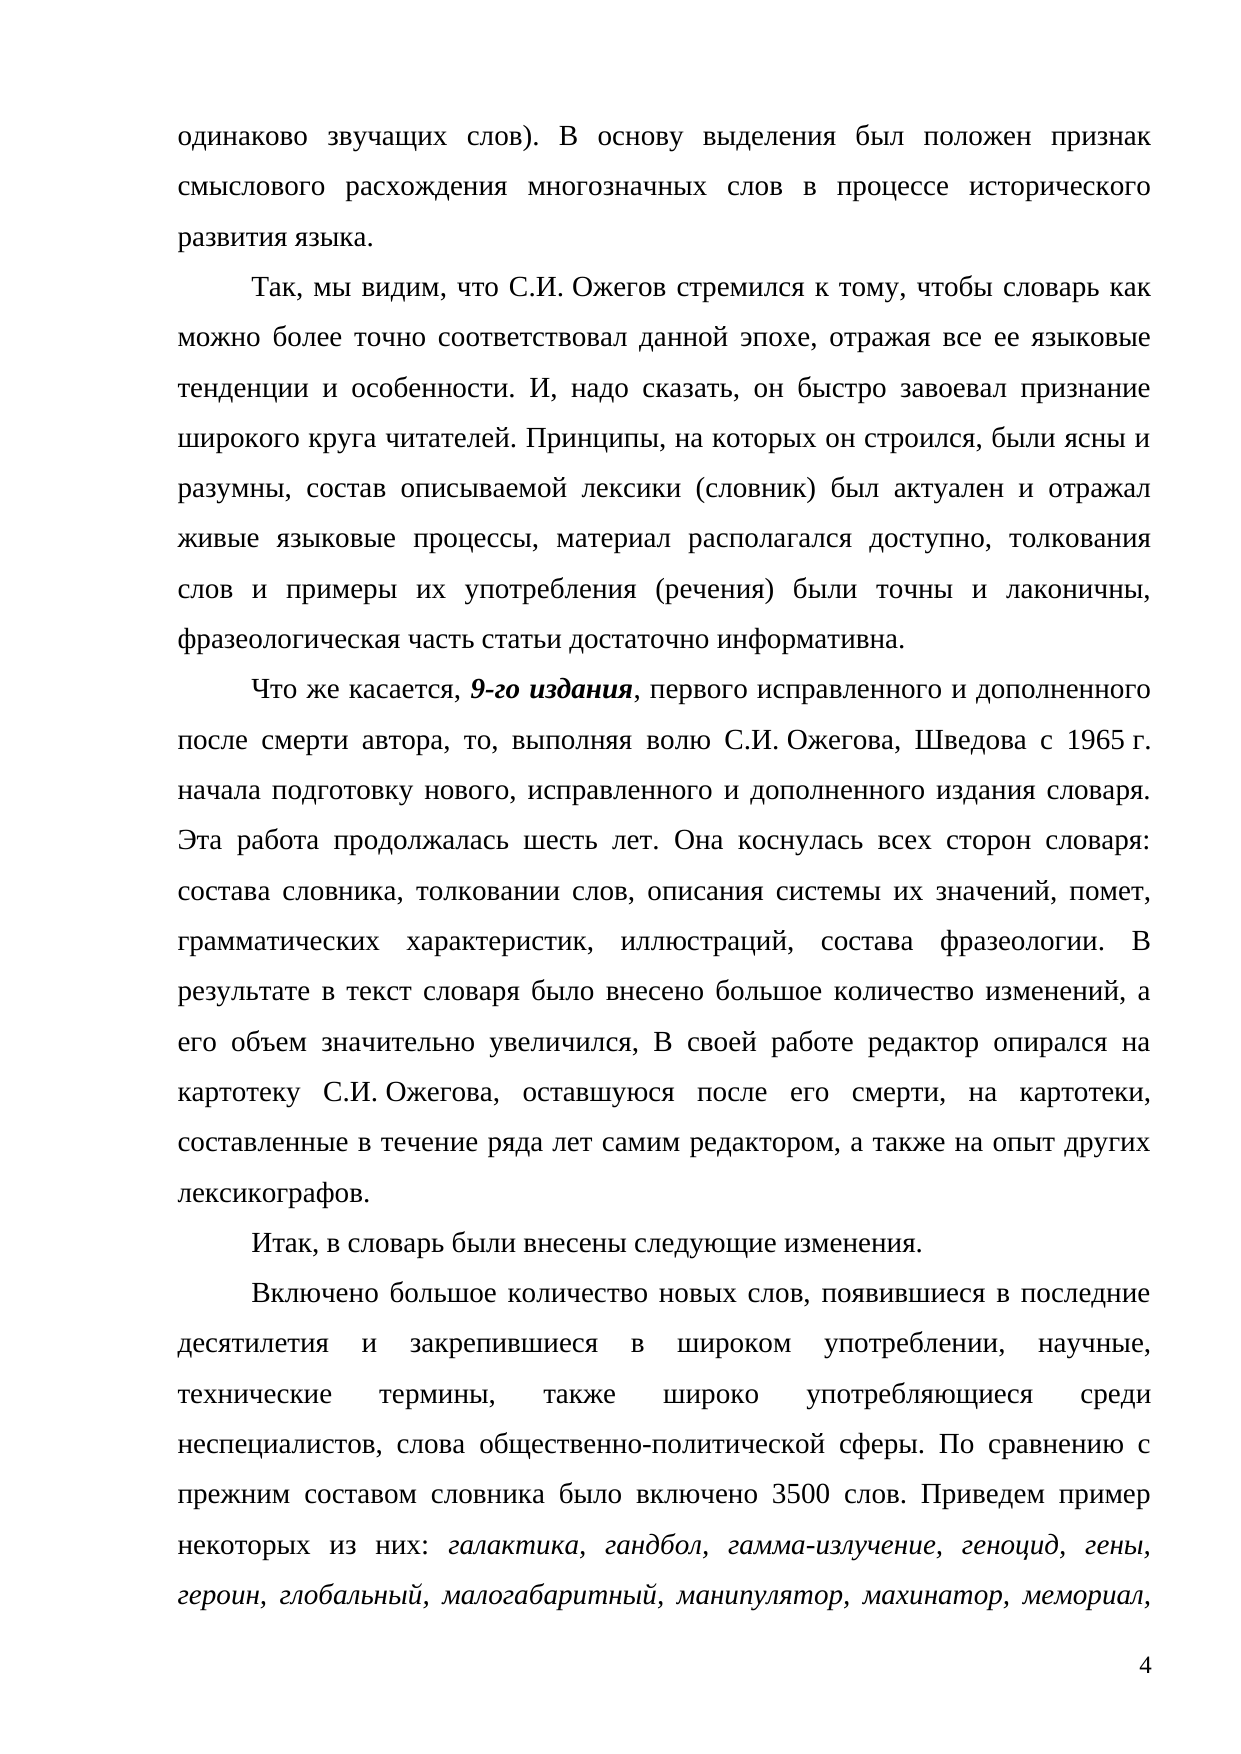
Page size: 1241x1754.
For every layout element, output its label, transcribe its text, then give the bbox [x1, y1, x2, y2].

text Итак, в словарь были внесены следующие изменения. [177, 1225, 1152, 1258]
text Что же касается, 9-го издания, первого исправленного и дополненного после смерти автора, то, выполняя волю С.И. Ожегова, Шведова с 1965 г. начала подготовку нового, исправленного и дополненного издания словаря. Эта работа продолжалась шесть лет. Она коснулась всех сторон словаря: состава словника, толковании слов, описания системы их значений, помет, грамматических характеристик, иллюстраций, состава фразеологии. В результате в текст словаря было внесено большое количество изменений, а его объем значительно увеличился, В своей работе редактор опирался на картотеку С.И. Ожегова, оставшуюся после его смерти, на картотеки, составленные в течение ряда лет самим редактором, а также на опыт других лексикографов. [177, 672, 1152, 1208]
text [177, 118, 1152, 252]
text Так, мы видим, что С.И. Ожегов стремился к тому, чтобы словарь как можно более точно соответствовал данной эпохе, отражая все ее языковые тенденции и особенности. И, надо сказать, он быстро завоевал признание широкого круга читателей. Принципы, на которых он строился, были ясны и разумны, состав описываемой лексики (словник) был актуален и отражал живые языковые процессы, материал располагался доступно, толкования слов и примеры их употребления (речения) были точны и лаконичны, фразеологическая часть статьи достаточно информативна. [177, 269, 1152, 655]
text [177, 1275, 1152, 1611]
